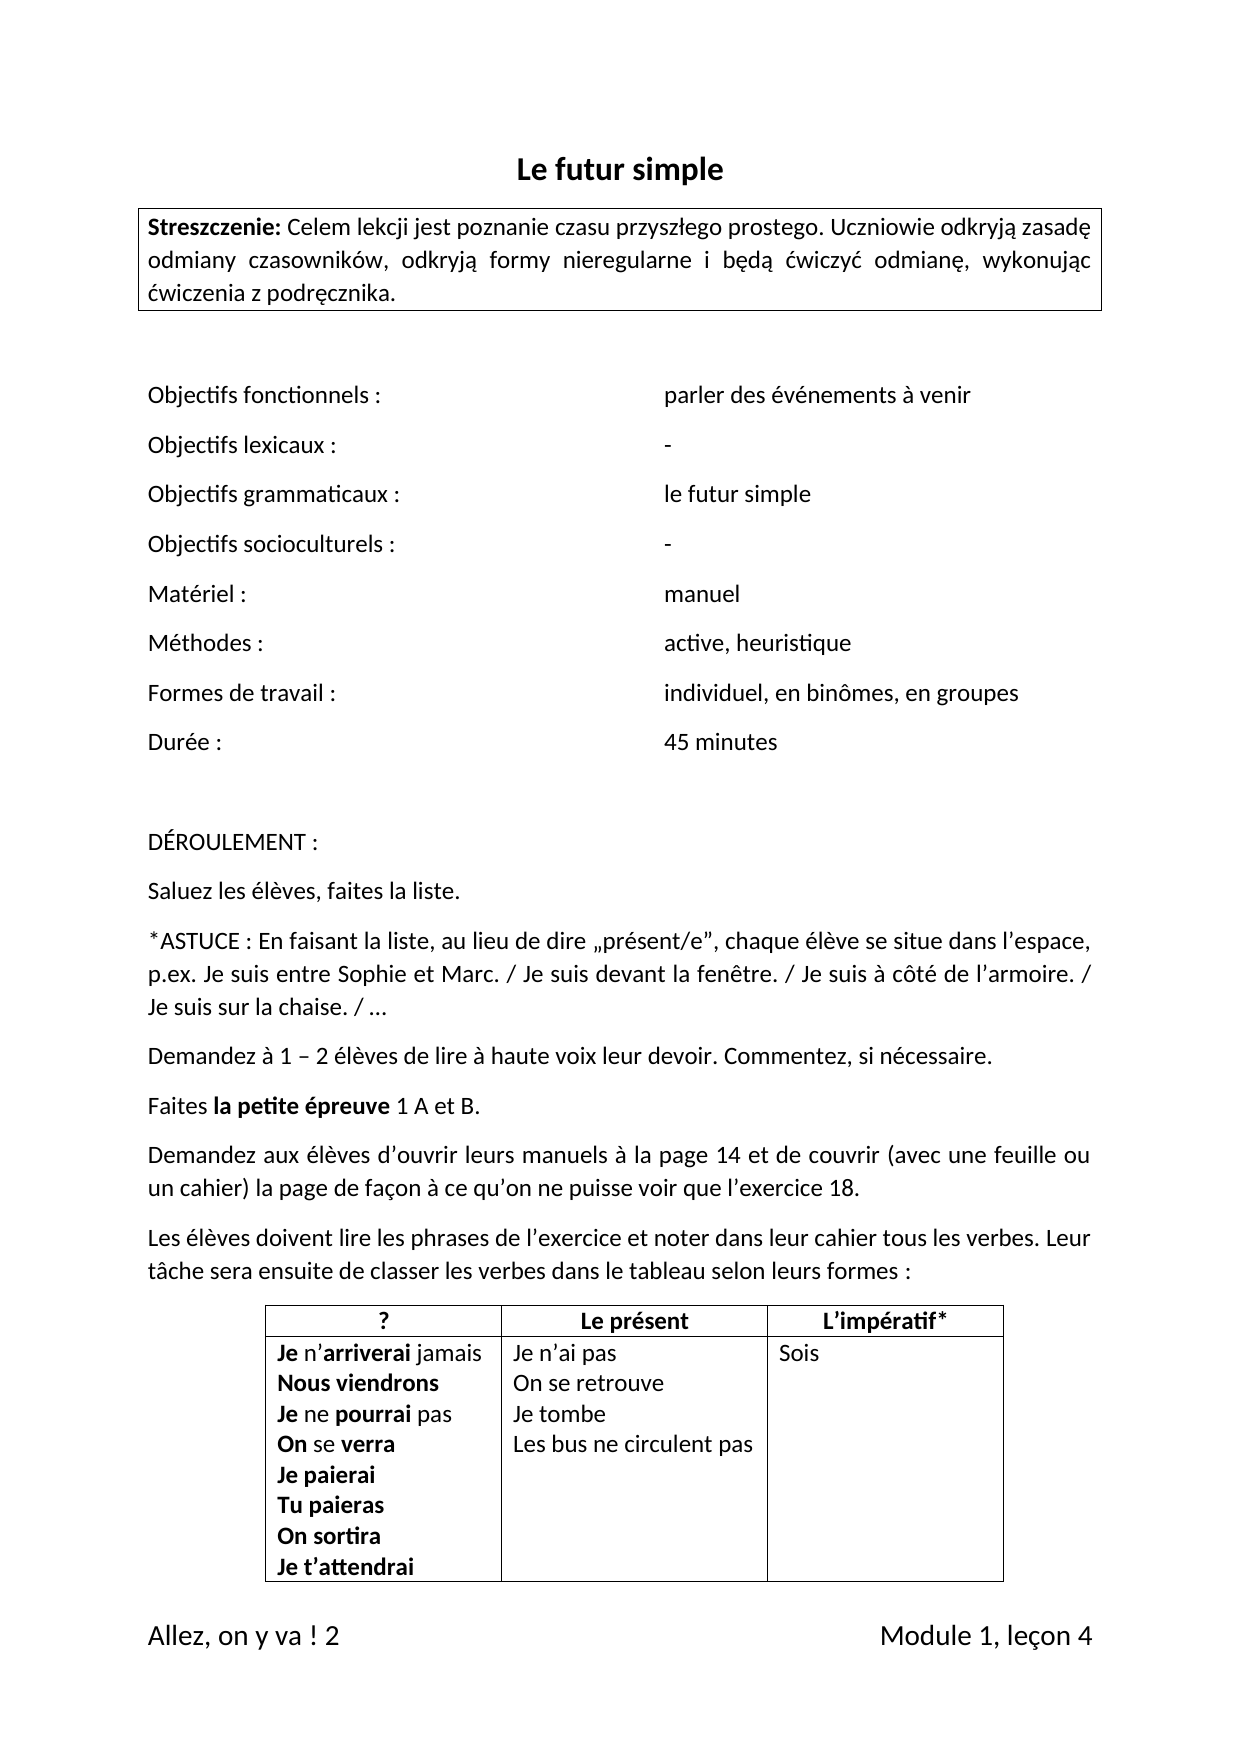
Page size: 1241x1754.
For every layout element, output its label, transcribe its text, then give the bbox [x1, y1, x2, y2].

text Faites la petite épreuve 1 A et B. [148, 1090, 1093, 1120]
text Le futur simple [148, 148, 1093, 188]
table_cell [266, 1337, 501, 1581]
text Streszczenie: Celem lekcji jest poznanie czasu przyszłego prostego. Uczniowie odkryją zasadę odmiany czasowników, odkryją formy nieregularne i będą ćwiczyć odmianę, wykonując ćwiczenia z podręcznika. [139, 209, 1101, 310]
text Demandez à 1 – 2 élèves de lire à haute voix leur devoir. Commentez, si nécessaire. [148, 1040, 1093, 1071]
text Méthodes : active, heuristique [148, 627, 1093, 658]
text *ASTUCE : En faisant la liste, au lieu de dire „présent/e”, chaque élève se situe dans l’espace, p.ex. Je suis entre Sophie et Marc. / Je suis devant la fenêtre. / Je suis à côté de l’armoire. / Je suis sur la chaise. / … [148, 925, 1093, 1021]
text Saluez les élèves, faites la liste. [148, 875, 1093, 906]
text Objectifs grammaticaux : le futur simple [148, 479, 1093, 509]
table_cell Sois [768, 1337, 1003, 1581]
text Demandez aux élèves d’ouvrir leurs manuels à la page 14 et de couvrir (avec une feuille ou un cahier) la page de façon à ce qu’on ne puisse voir que l’exercice 18. [148, 1139, 1093, 1203]
text Les élèves doivent lire les phrases de l’exercice et noter dans leur cahier tous les verbes. Leur tâche sera ensuite de classer les verbes dans le tableau selon leurs formes : [148, 1222, 1093, 1285]
table_header Le présent [502, 1306, 767, 1336]
text Objectifs lexicaux : - [148, 429, 1093, 459]
text Matériel : manuel [148, 578, 1093, 608]
text Objectifs fonctionnels : parler des événements à venir [148, 379, 1093, 410]
table_header L’impératif* [768, 1306, 1003, 1336]
text Durée : 45 minutes [148, 727, 1093, 757]
table_header ? [266, 1306, 501, 1336]
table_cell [502, 1337, 767, 1581]
text Formes de travail : individuel, en binômes, en groupes [148, 677, 1093, 707]
text DÉROULEMENT : [148, 826, 1093, 856]
text Objectifs socioculturels : - [148, 528, 1093, 559]
